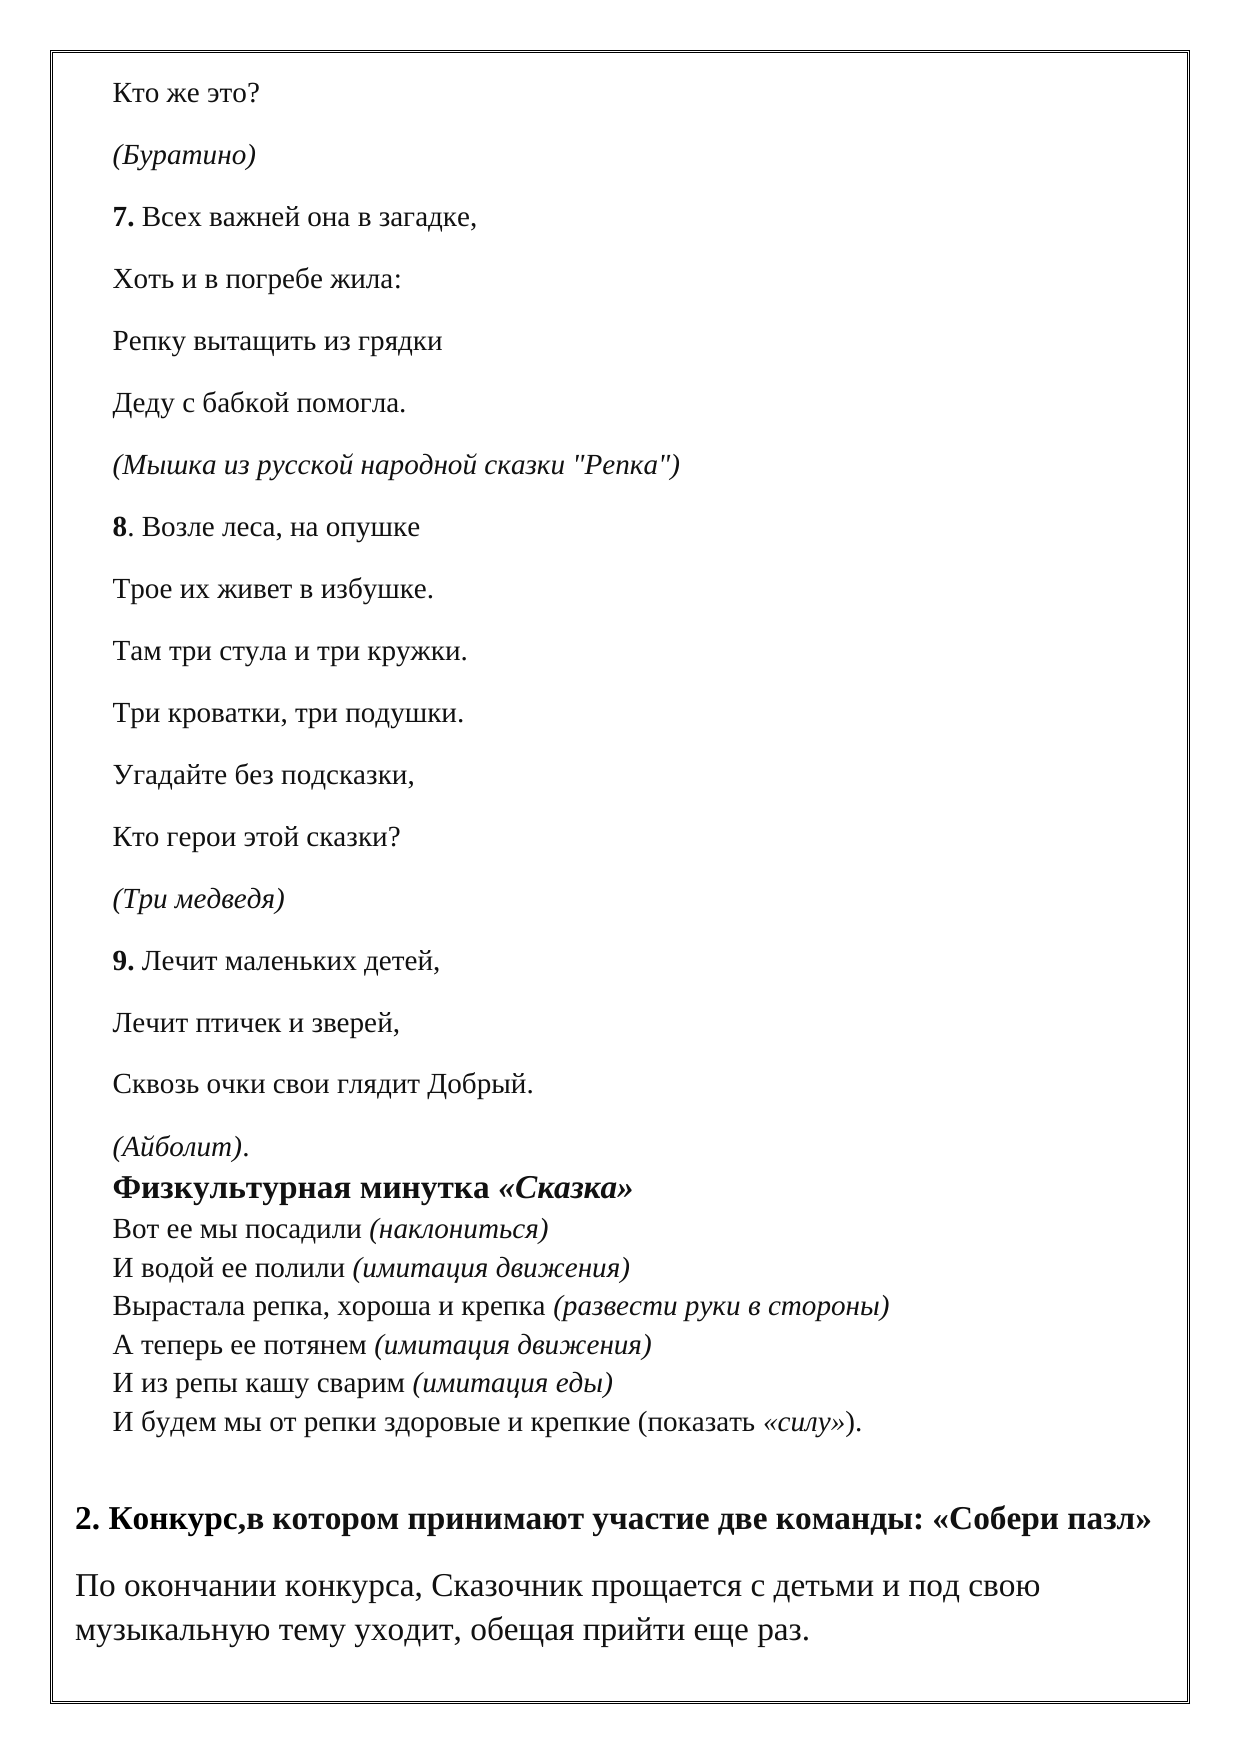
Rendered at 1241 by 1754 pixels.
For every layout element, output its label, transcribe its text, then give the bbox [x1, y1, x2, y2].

text (Буратино) [75, 137, 1165, 171]
text Лечит птичек и зверей, [75, 1005, 1165, 1038]
text По окончании конкурса, Сказочник прощается с детьми и под свою музыкальную тему уходит, обещая прийти еще раз. [75, 1566, 1165, 1648]
text Репку вытащить из грядки [75, 323, 1165, 356]
text Угадайте без подсказки, [75, 757, 1165, 790]
text Деду с бабкой помогла. [75, 385, 1165, 418]
text (Мышка из русской народной сказки "Репка") [75, 447, 1165, 480]
text И будем мы от репки здоровые и крепкие (показать «силу»). [75, 1404, 1165, 1437]
text Кто же это? [75, 75, 1165, 108]
text Физкультурная минутка «Сказка» [75, 1167, 1165, 1206]
text И из репы кашу сварим (имитация еды) [75, 1365, 1165, 1399]
text А теперь ее потянем (имитация движения) [75, 1327, 1165, 1360]
text (Айболит). [75, 1129, 1165, 1162]
text Там три стула и три кружки. [75, 633, 1165, 666]
text 9. Лечит маленьких детей, [75, 943, 1165, 976]
text Три кроватки, три подушки. [75, 695, 1165, 728]
text Трое их живет в избушке. [75, 571, 1165, 604]
text Хоть и в погребе жила: [75, 261, 1165, 294]
text Вот ее мы посадили (наклониться) [75, 1211, 1165, 1245]
text И водой ее полили (имитация движения) [75, 1250, 1165, 1283]
text 8. Возле леса, на опушке [75, 509, 1165, 542]
text (Три медведя) [75, 881, 1165, 914]
text Вырастала репка, хороша и крепка (развести руки в стороны) [75, 1288, 1165, 1322]
text Кто герои этой сказки? [75, 819, 1165, 852]
text 2. Конкурс,в котором принимают участие две команды: «Собери пазл» [75, 1498, 1165, 1536]
text Сквозь очки свои глядит Добрый. [75, 1067, 1165, 1100]
text 7. Всех важней она в загадке, [75, 199, 1165, 232]
